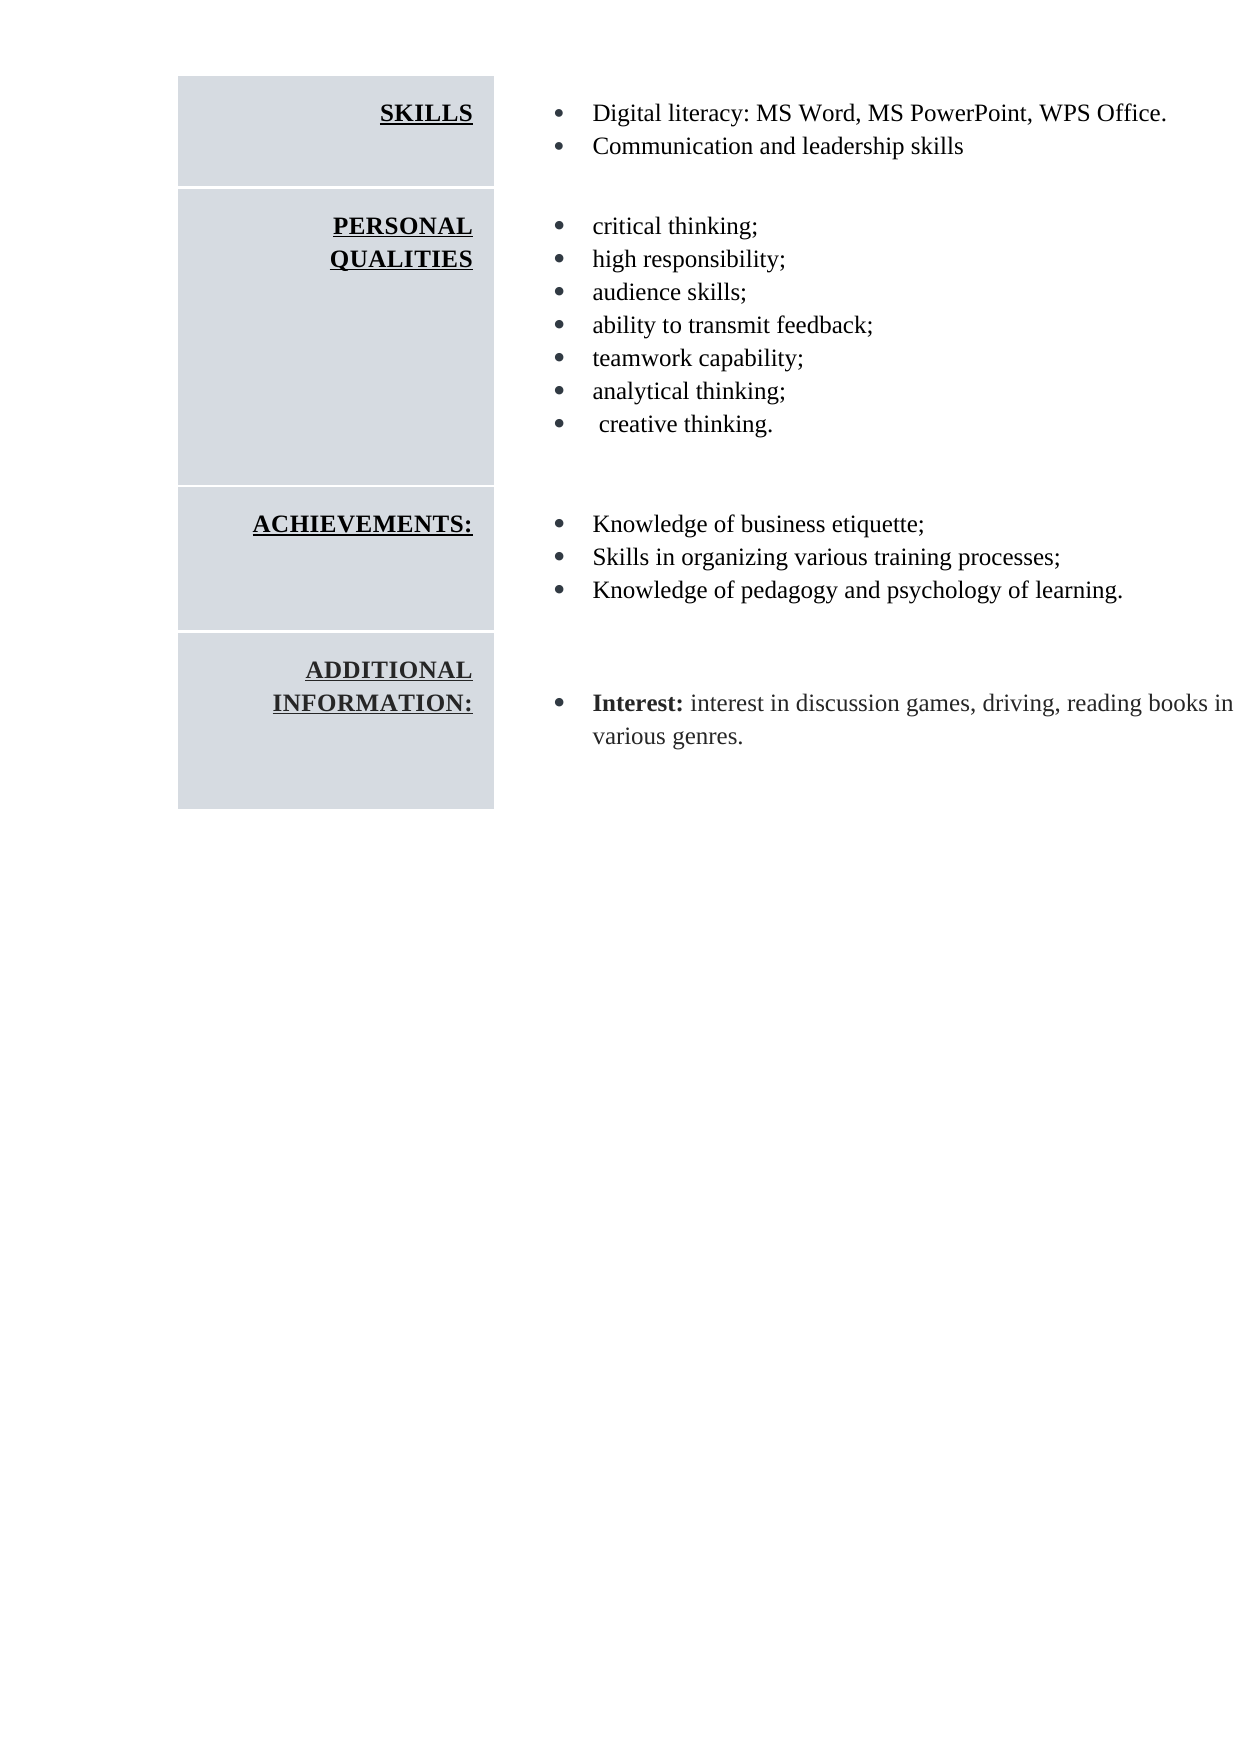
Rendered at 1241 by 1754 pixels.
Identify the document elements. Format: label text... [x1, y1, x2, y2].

table_cell ADDITIONAL INFORMATION: [178, 633, 494, 809]
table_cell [496, 76, 1239, 186]
table_cell PROFESSIONAL SKILLS [178, 76, 494, 186]
table_cell PERSONAL QUALITIES [178, 189, 494, 485]
table_cell ACHIEVEMENTS: [178, 487, 494, 630]
table_cell Knowledge of business etiquette; Skills in organizing various training processes; Knowledge of pedagogy and psychology of learning. [496, 487, 1239, 630]
table_cell Interest: interest in discussion games, driving, reading books in various genres. [496, 633, 1239, 809]
table_cell critical thinking; high responsibility; audience skills; ability to transmit feedback; teamwork capability; analytical thinking; creative thinking. [496, 189, 1239, 485]
